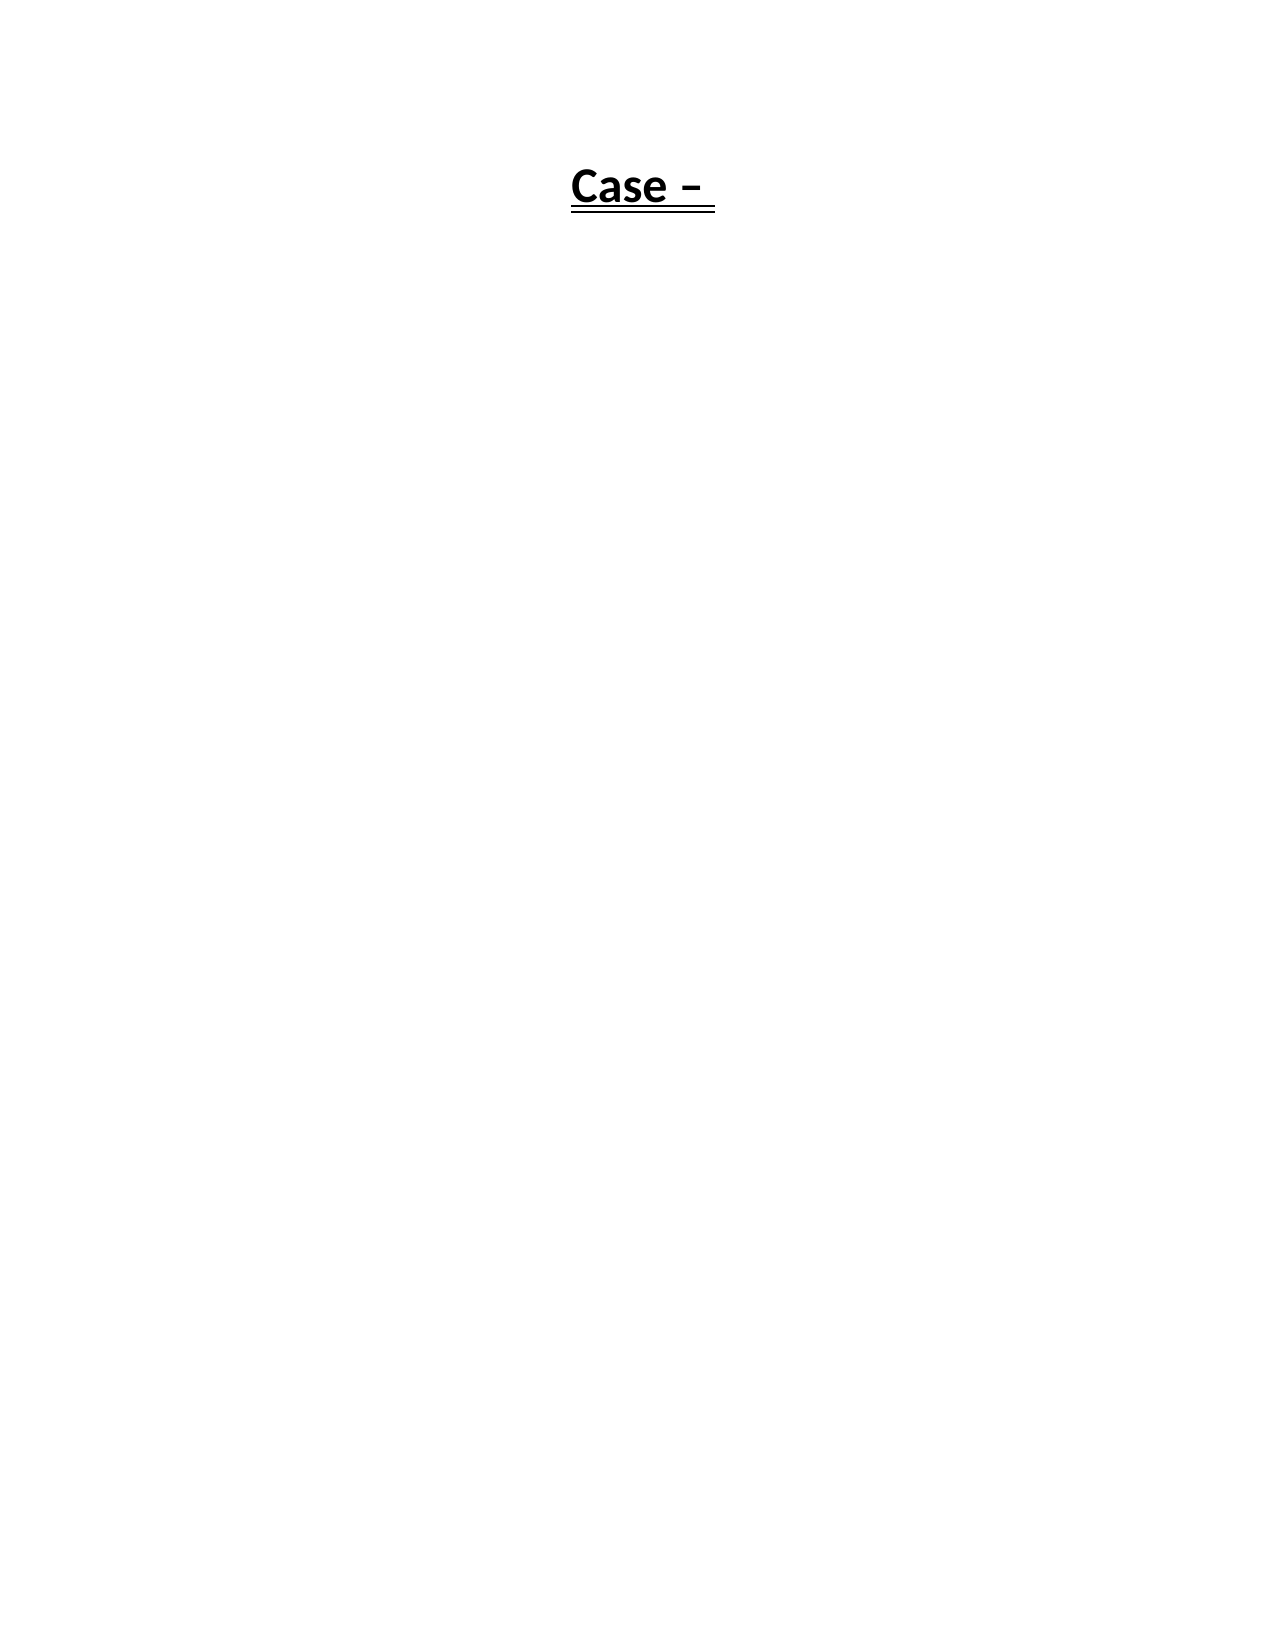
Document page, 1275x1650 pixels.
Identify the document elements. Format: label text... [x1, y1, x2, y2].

subtitle Case – [150, 154, 1125, 215]
